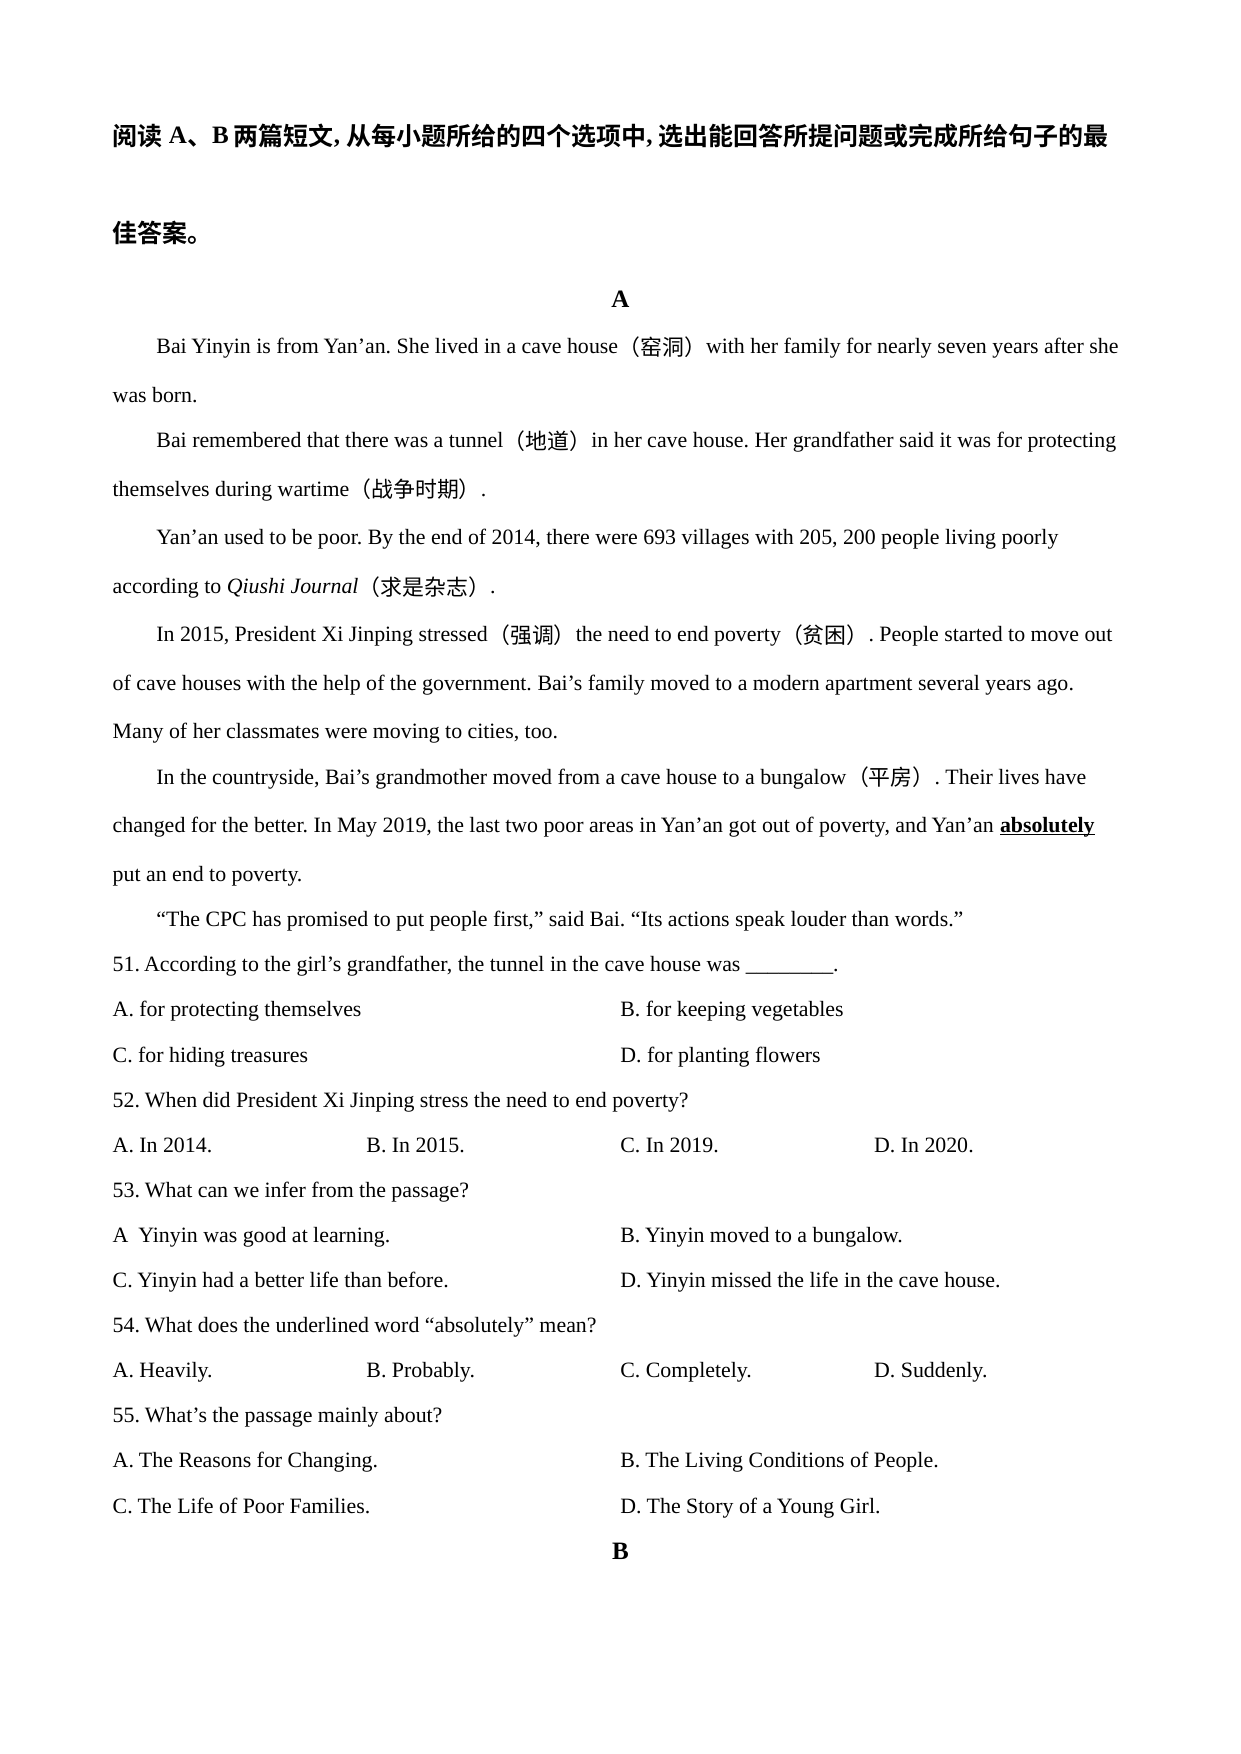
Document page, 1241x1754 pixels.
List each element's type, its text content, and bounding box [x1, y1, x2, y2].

text B [112, 1534, 1128, 1567]
text A. Heavily. B. Probably. C. Completely. D. Suddenly. [112, 1354, 1128, 1386]
text In 2015, President Xi Jinping stressed（强调）the need to end poverty（贫困）. People started to move out of cave houses with the help of the government. Bai’s family moved to a modern apartment several years ago. Many of her classmates were moving to cities, too. [112, 617, 1128, 747]
text 54. What does the underlined word “absolutely” mean? [112, 1308, 1128, 1341]
text A. The Reasons for Changing. B. The Living Conditions of People. [112, 1444, 1128, 1476]
text 阅读 A、B两篇短文, 从每小题所给的四个选项中, 选出能回答所提问题或完成所给句子的最佳答案。 [112, 102, 1128, 264]
text C. for hiding treasures D. for planting flowers [112, 1038, 1128, 1070]
text In the countryside, Bai’s grandmother moved from a cave house to a bungalow（平房）. Their lives have changed for the better. In May 2019, the last two poor areas in Yan’an got out of poverty, and Yan’an absolutely put an end to poverty. [112, 760, 1128, 890]
text C. Yinyin had a better life than before. D. Yinyin missed the life in the cave house. [112, 1263, 1128, 1296]
text Yan’an used to be poor. By the end of 2014, there were 693 villages with 205, 200 people living poorly according to Qiushi Journal（求是杂志）. [112, 520, 1128, 602]
text A [112, 282, 1128, 315]
text Bai Yinyin is from Yan’an. She lived in a cave house（窑洞）with her family for nearly seven years after she was born. [112, 329, 1128, 411]
text 51. According to the girl’s grandfather, the tunnel in the cave house was ________. [112, 948, 1128, 980]
text Bai remembered that there was a tunnel（地道）in her cave house. Her grandfather said it was for protecting themselves during wartime（战争时期）. [112, 423, 1128, 504]
text A. In 2014. B. In 2015. C. In 2019. D. In 2020. [112, 1128, 1128, 1161]
text 53. What can we infer from the passage? [112, 1173, 1128, 1206]
text A. for protecting themselves B. for keeping vegetables [112, 993, 1128, 1025]
text A Yinyin was good at learning. B. Yinyin moved to a bungalow. [112, 1218, 1128, 1251]
text “The CPC has promised to put people first,” said Bai. “Its actions speak louder than words.” [112, 903, 1128, 935]
text 55. What’s the passage mainly about? [112, 1399, 1128, 1431]
text C. The Life of Poor Families. D. The Story of a Young Girl. [112, 1489, 1128, 1521]
text 52. When did President Xi Jinping stress the need to end poverty? [112, 1083, 1128, 1116]
